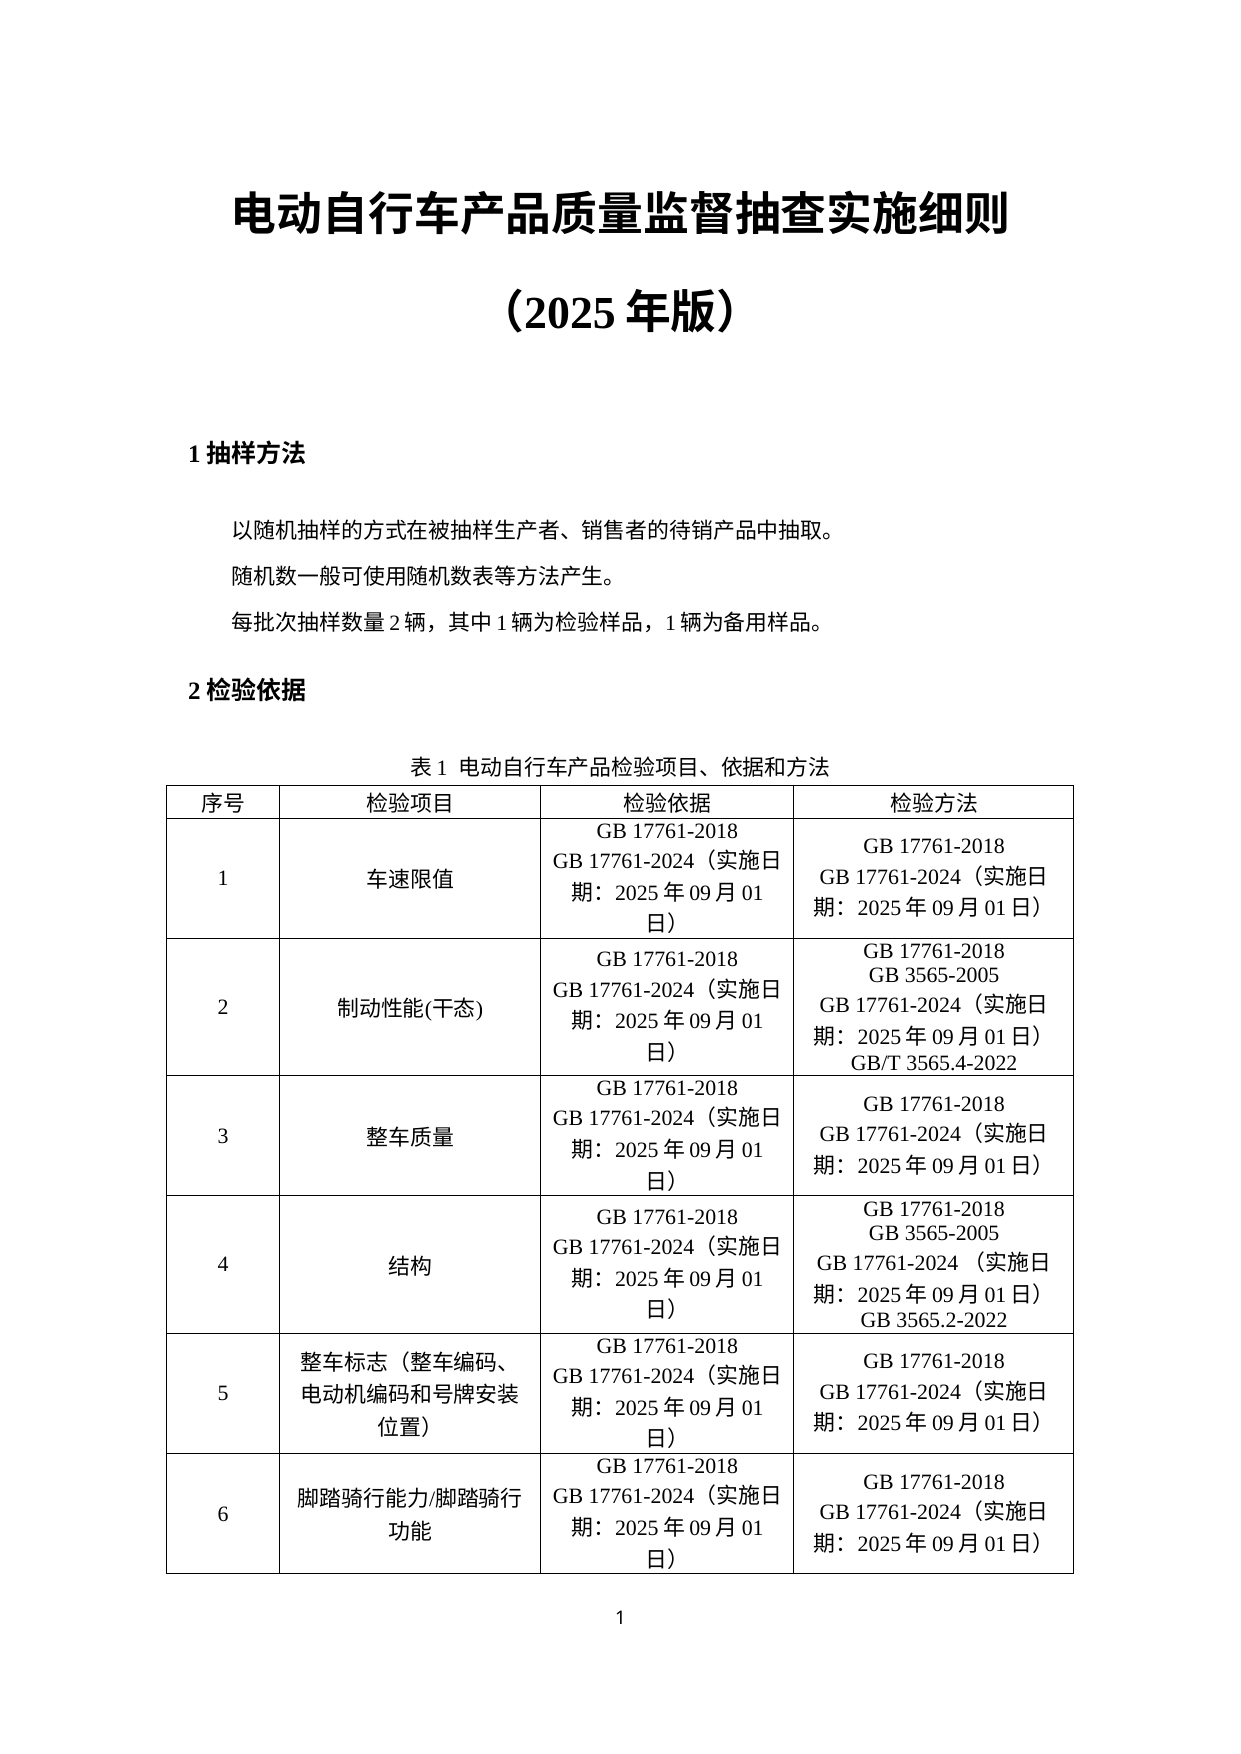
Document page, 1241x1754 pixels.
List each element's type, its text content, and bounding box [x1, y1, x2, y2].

table_header 检验项目 [296, 786, 544, 818]
table_cell GB 17761-2018 GB 17761-2024（实施日期：2025年09月01日） [786, 819, 1052, 938]
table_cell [786, 1454, 1052, 1573]
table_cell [545, 1454, 785, 1573]
table_cell 6 [188, 1454, 295, 1573]
table_header 序号 [188, 786, 295, 818]
table_cell 车速限值 [296, 819, 544, 938]
table_cell 5 [188, 1334, 295, 1453]
table_cell 脚踏骑行能力/脚踏骑行功能 [296, 1454, 544, 1573]
text 2 检验依据 [188, 656, 1052, 721]
text 随机数一般可使用随机数表等方法产生。 [188, 548, 1052, 594]
table_cell 结构 [296, 1196, 544, 1333]
table_cell 制动性能(干态) [296, 939, 544, 1075]
table_cell 1 [188, 819, 295, 938]
text 表1 电动自行车产品检验项目、依据和方法 [188, 739, 1052, 785]
table_cell 2 [188, 939, 295, 1075]
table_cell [786, 1334, 1052, 1453]
table_header 检验方法 [786, 786, 1052, 818]
table_cell GB 17761-2018 GB 17761-2024（实施日期：2025年09月01日） [545, 819, 785, 938]
table_cell GB 17761-2018 GB 17761-2024（实施日期：2025年09月01日） [786, 1076, 1052, 1195]
text 每批次抽样数量2辆，其中1辆为检验样品，1辆为备用样品。 [188, 594, 1052, 640]
table_cell 整车质量 [296, 1076, 544, 1195]
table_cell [545, 1334, 785, 1453]
table_cell GB 17761-2018 GB 17761-2024（实施日期：2025年09月01日） [545, 1196, 785, 1333]
table_cell 3 [188, 1076, 295, 1195]
table_cell GB 17761-2018 GB 3565-2005 GB 17761-2024（实施日期：2025年09月01日） GB/T 3565.4-2022 [786, 939, 1052, 1075]
text 电动自行车产品质量监督抽查实施细则（2025年版） [188, 162, 1052, 357]
table_cell GB 17761-2018 GB 17761-2024（实施日期：2025年09月01日） [545, 939, 785, 1075]
table_cell 整车标志（整车编码、电动机编码和号牌安装位置） [296, 1334, 544, 1453]
table_cell GB 17761-2018 GB 3565-2005 GB 17761-2024 （实施日期：2025年09月01日） GB 3565.2-2022 [786, 1196, 1052, 1333]
table_header 检验依据 [545, 786, 785, 818]
text 以随机抽样的方式在被抽样生产者、销售者的待销产品中抽取。 [188, 502, 1052, 548]
text 1 抽样方法 [188, 419, 1052, 484]
table_cell GB 17761-2018 GB 17761-2024（实施日期：2025年09月01日） [545, 1076, 785, 1195]
table_cell 4 [188, 1196, 295, 1333]
